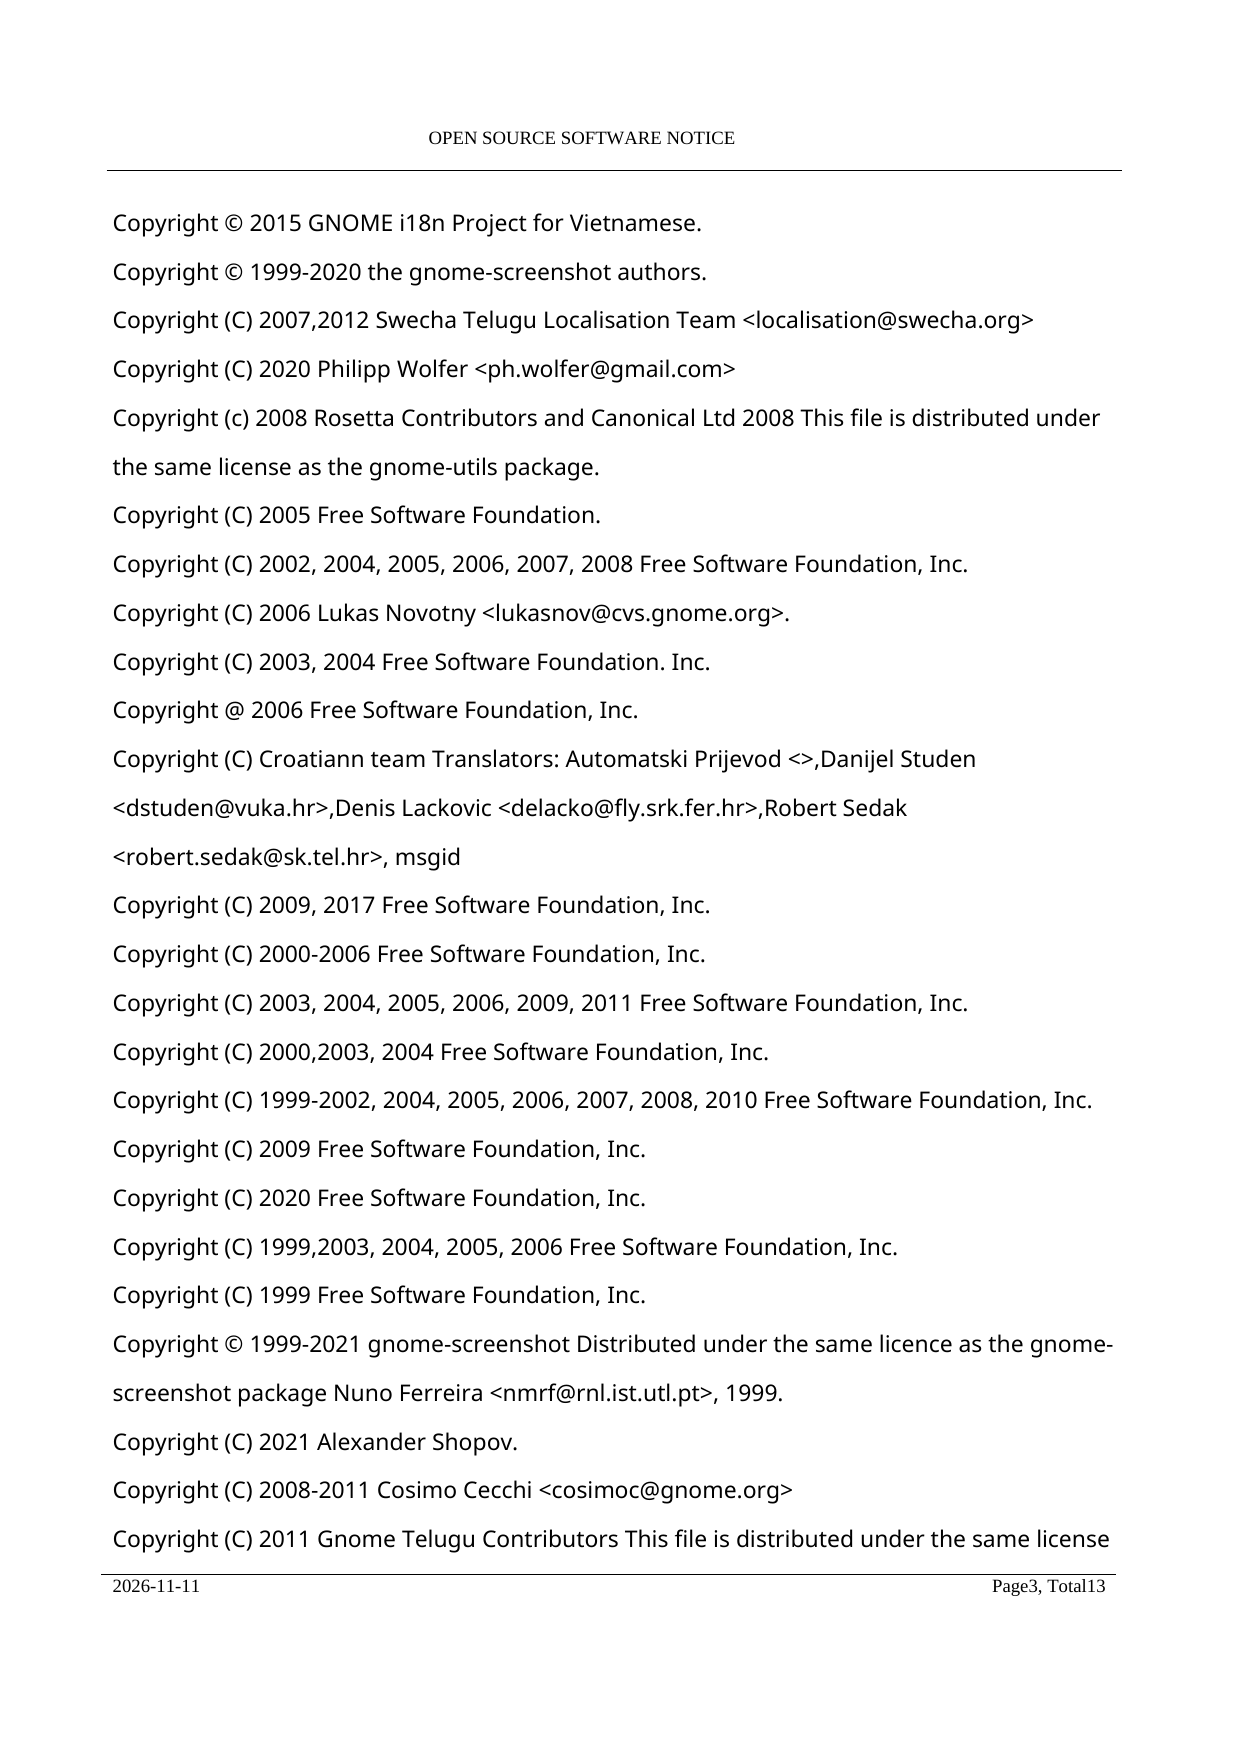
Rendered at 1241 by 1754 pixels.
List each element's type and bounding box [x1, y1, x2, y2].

text [112, 206, 1128, 1555]
